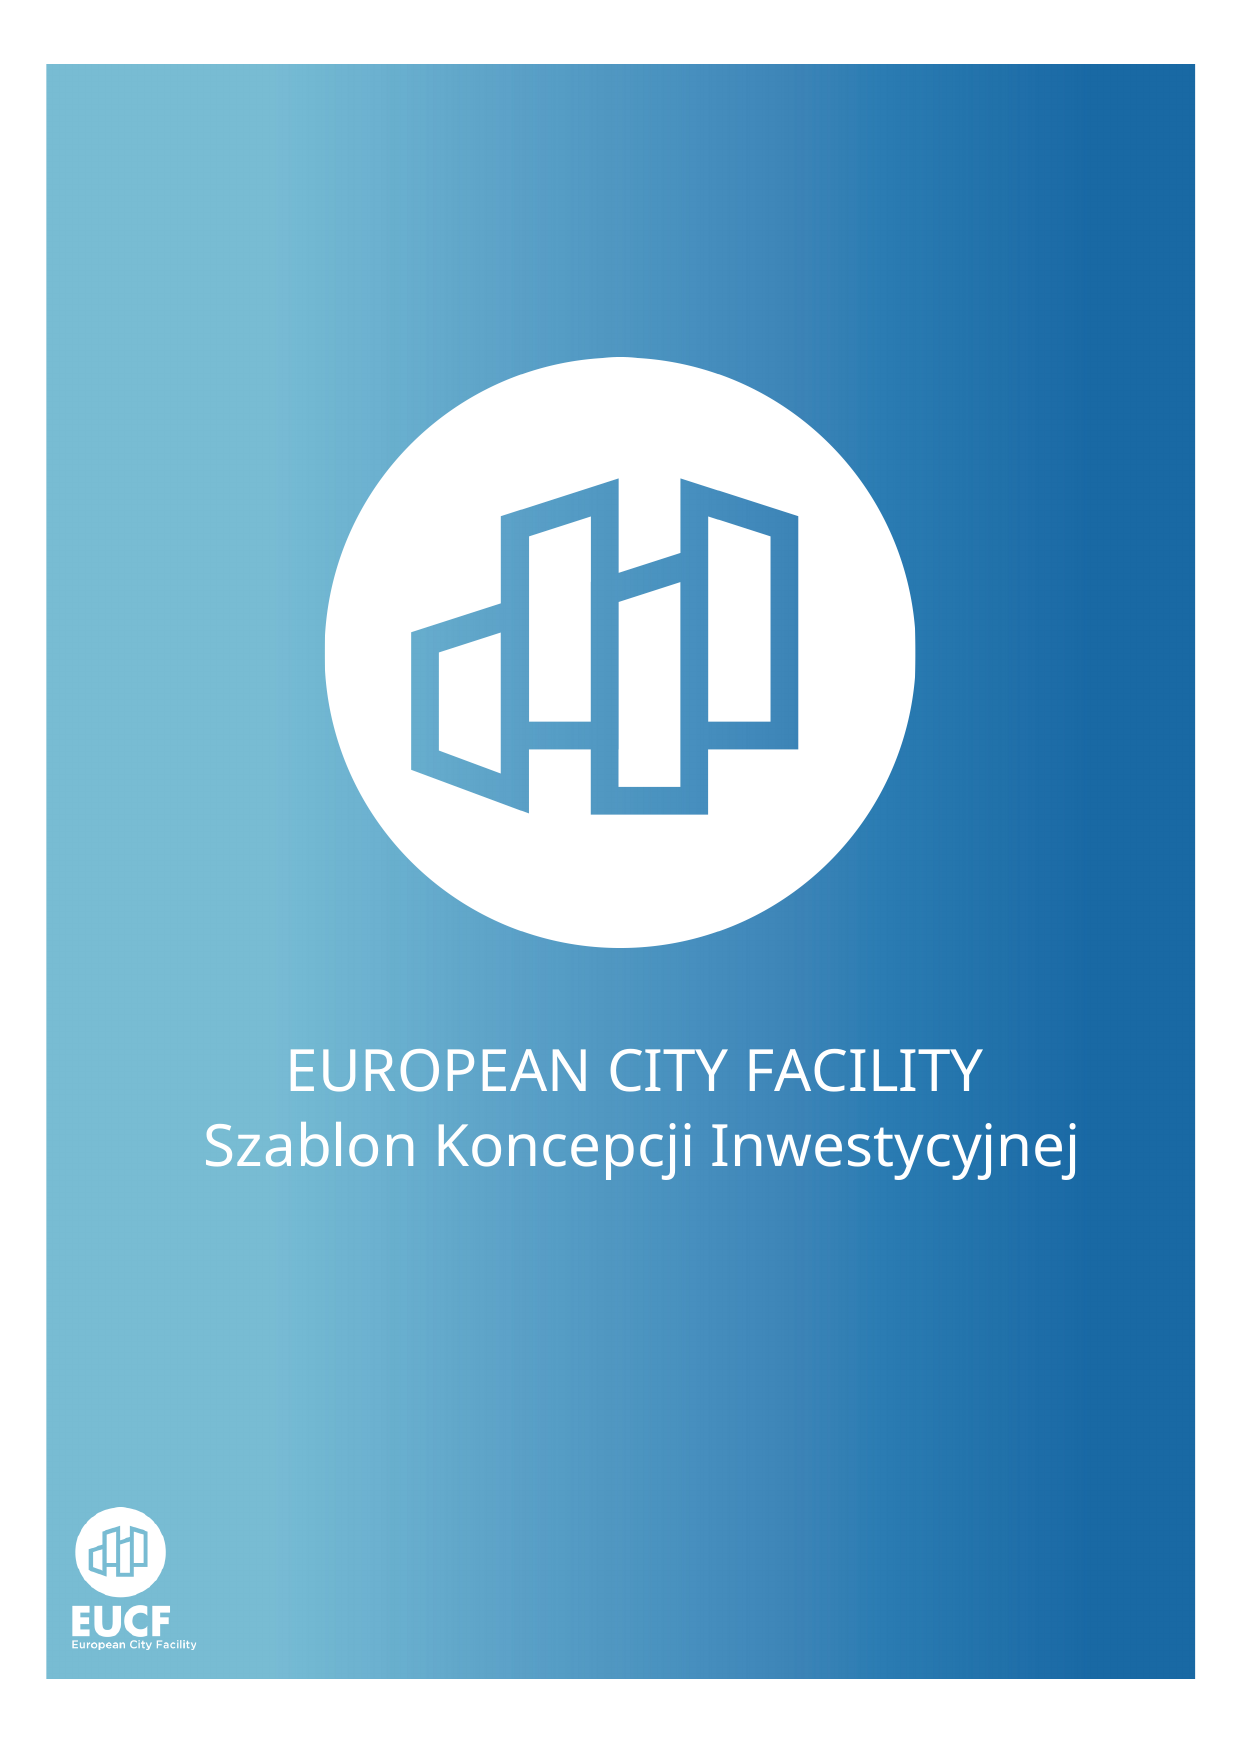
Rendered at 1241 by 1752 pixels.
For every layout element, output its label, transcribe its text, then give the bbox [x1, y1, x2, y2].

picture [46, 64, 1195, 1679]
text Szablon Koncepcji Inwestycyjnej [192, 1119, 1092, 1178]
text EUROPEAN CITY FACILITY [177, 1044, 1092, 1103]
